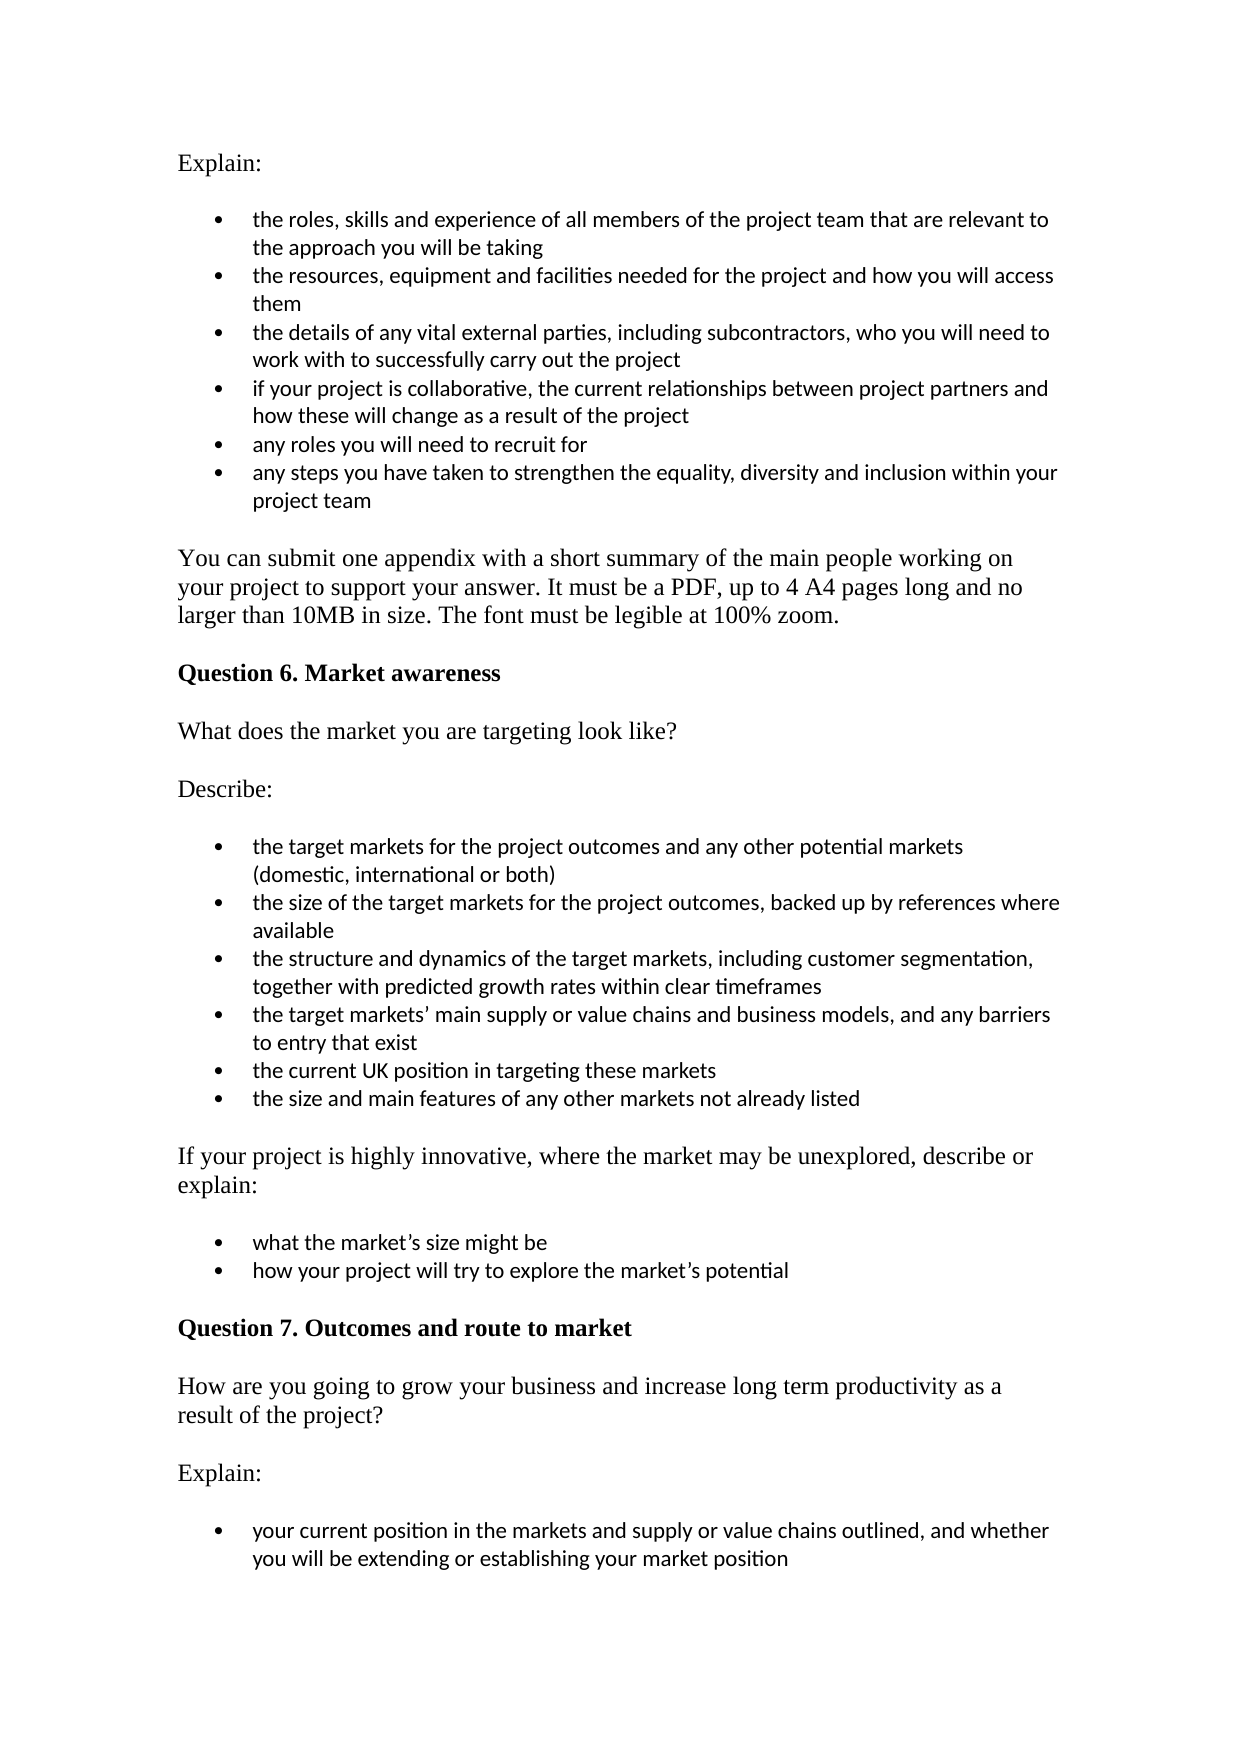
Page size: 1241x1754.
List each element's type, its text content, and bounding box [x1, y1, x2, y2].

text Describe: [177, 774, 1063, 803]
text If your project is highly innovative, where the market may be unexplored, describe or explain: [177, 1141, 1063, 1199]
list the target markets for the project outcomes and any other potential markets (domestic, international or both) [215, 832, 1063, 888]
list what the market’s size might be [215, 1228, 1063, 1256]
text Explain: [177, 1458, 1063, 1487]
list the details of any vital external parties, including subcontractors, who you will need to work with to successfully carry out the project [215, 318, 1063, 374]
list any roles you will need to recruit for [215, 430, 1063, 458]
list the size and main features of any other markets not already listed [215, 1084, 1063, 1112]
list if your project is collaborative, the current relationships between project partners and how these will change as a result of the project [215, 374, 1063, 430]
list the roles, skills and experience of all members of the project team that are relevant to the approach you will be taking [215, 206, 1063, 262]
text You can submit one appendix with a short summary of the main people working on your project to support your answer. It must be a PDF, up to 4 A4 pages long and no larger than 10MB in size. The font must be legible at 100% zoom. [177, 543, 1063, 629]
list any steps you have taken to strengthen the equality, diversity and inclusion within your project team [215, 458, 1063, 514]
list the target markets’ main supply or value chains and business models, and any barriers to entry that exist [215, 1000, 1063, 1056]
list how your project will try to explore the market’s potential [215, 1256, 1063, 1284]
text What does the market you are targeting look like? [177, 716, 1063, 745]
list the size of the target markets for the project outcomes, backed up by references where available [215, 888, 1063, 944]
text Explain: [177, 148, 1063, 176]
text How are you going to grow your business and increase long term productivity as a result of the project? [177, 1371, 1063, 1429]
list the current UK position in targeting these markets [215, 1056, 1063, 1084]
text Question 6. Market awareness [177, 658, 1063, 687]
list your current position in the markets and supply or value chains outlined, and whether you will be extending or establishing your market position [215, 1516, 1063, 1572]
list the resources, equipment and facilities needed for the project and how you will access them [215, 262, 1063, 318]
list the structure and dynamics of the target markets, including customer segmentation, together with predicted growth rates within clear timeframes [215, 944, 1063, 1000]
text Question 7. Outcomes and route to market [177, 1313, 1063, 1342]
